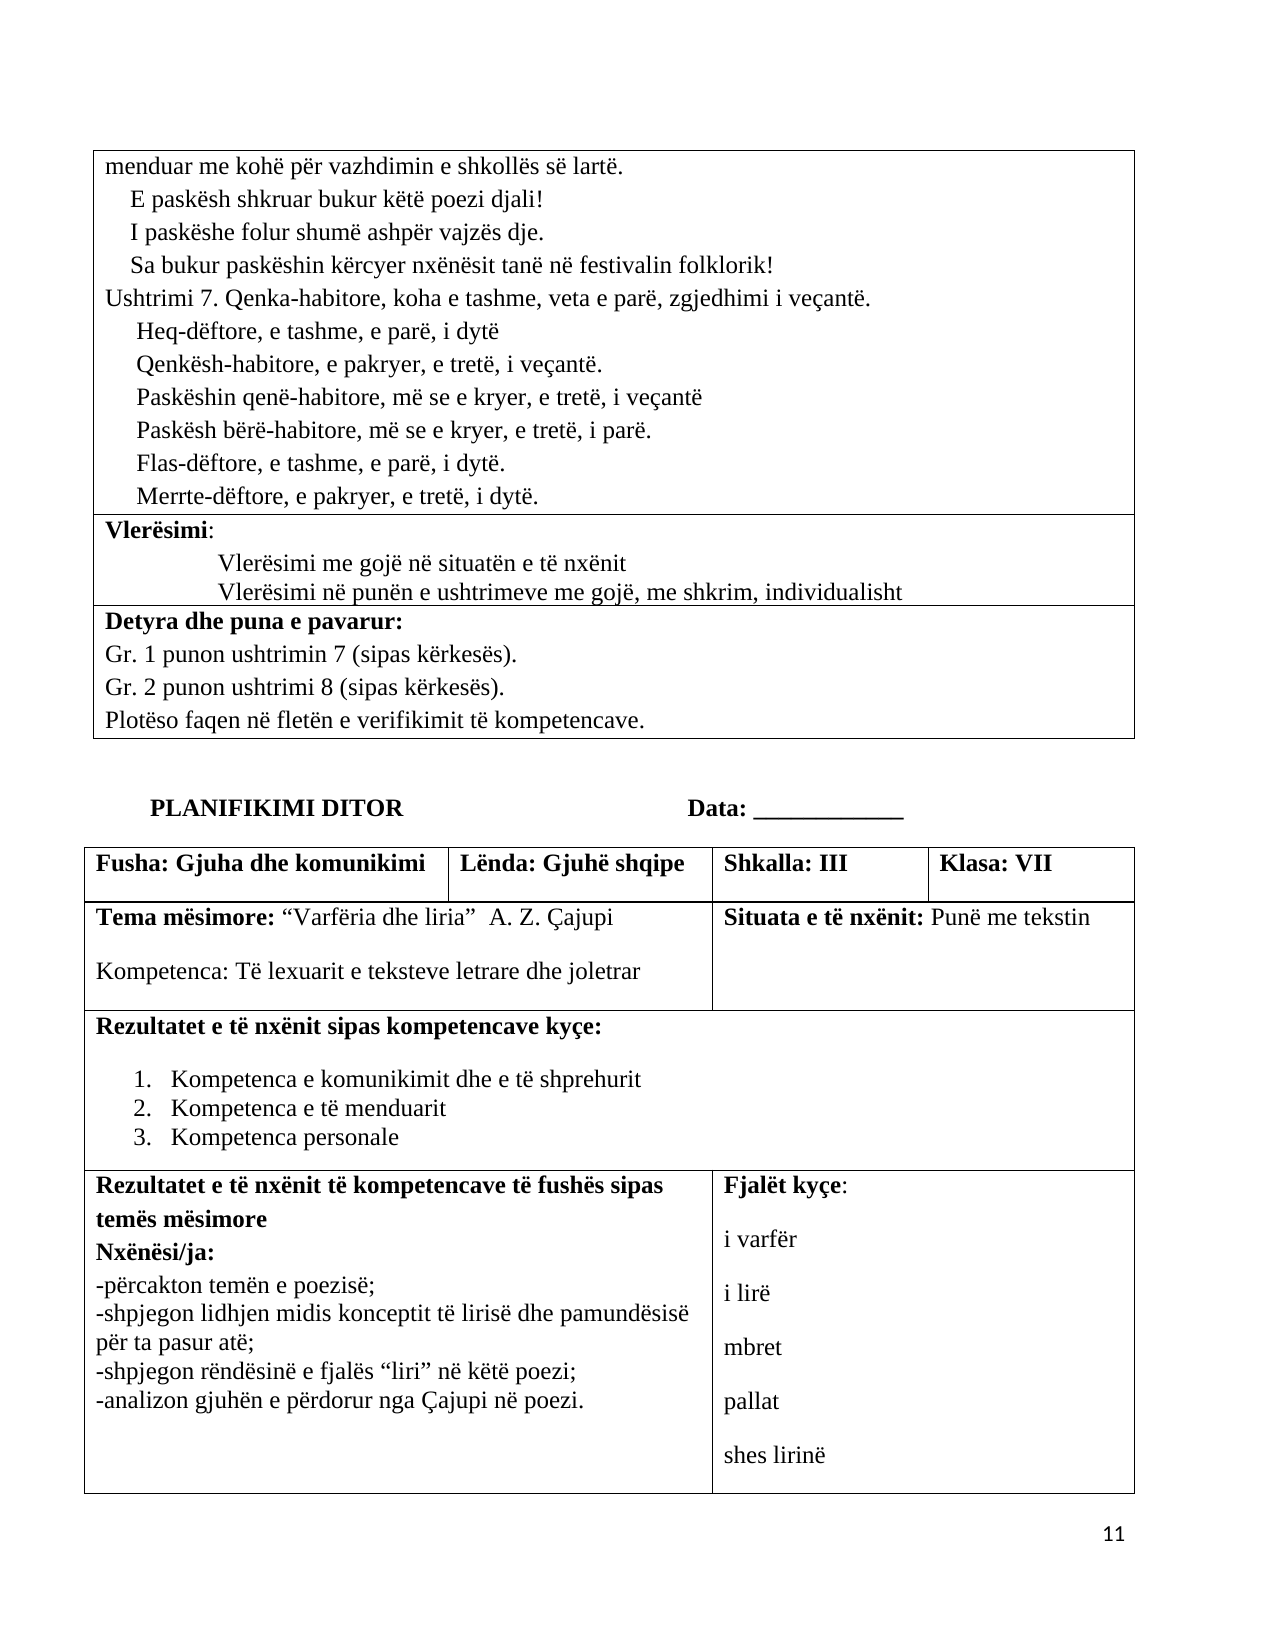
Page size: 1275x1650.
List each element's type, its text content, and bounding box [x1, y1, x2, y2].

table_header Shkalla: III [713, 848, 928, 901]
table_cell Rezultatet e të nxënit të kompetencave të fushës sipas temës mësimore Nxënësi/ja: -përcakton temën e poezisë; -shpjegon lidhjen midis konceptit të lirisë dhe pamundësisë për ta pasur atë; -shpjegon rëndësinë e fjalës “liri” në këtë poezi; -analizon gjuhën e përdorur nga Çajupi në poezi. [85, 1171, 712, 1493]
table_cell Tema mësimore: “Varfëria dhe liria” A. Z. Çajupi Kompetenca: Të lexuarit e teksteve letrare dhe joletrar [85, 903, 712, 1010]
table_cell Fjalët kyçe: i varfër i lirë mbret pallat shes lirinë [713, 1171, 1134, 1493]
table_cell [94, 151, 1134, 514]
text PLANIFIKIMI DITOR Data: ____________ [150, 793, 1125, 822]
table_cell Situata e të nxënit: Punë me tekstin [713, 903, 1134, 1010]
table_header Fusha: Gjuha dhe komunikimi [85, 848, 448, 901]
table_cell Vlerësimi: Vlerësimi me gojë në situatën e të nxënit Vlerësimi në punën e ushtrimeve me gojë, me shkrim, individualisht [94, 515, 1134, 605]
table_cell Rezultatet e të nxënit sipas kompetencave kyçe: Kompetenca e komunikimit dhe e të shprehurit Kompetenca e të menduarit Kompetenca personale [85, 1011, 1134, 1169]
table_cell Detyra dhe puna e pavarur: Gr. 1 punon ushtrimin 7 (sipas kërkesës). Gr. 2 punon ushtrimi 8 (sipas kërkesës). Plotëso faqen në fletën e verifikimit të kompetencave. [94, 606, 1134, 738]
table_header Klasa: VII [929, 848, 1134, 901]
table_header Lënda: Gjuhë shqipe [449, 848, 712, 901]
